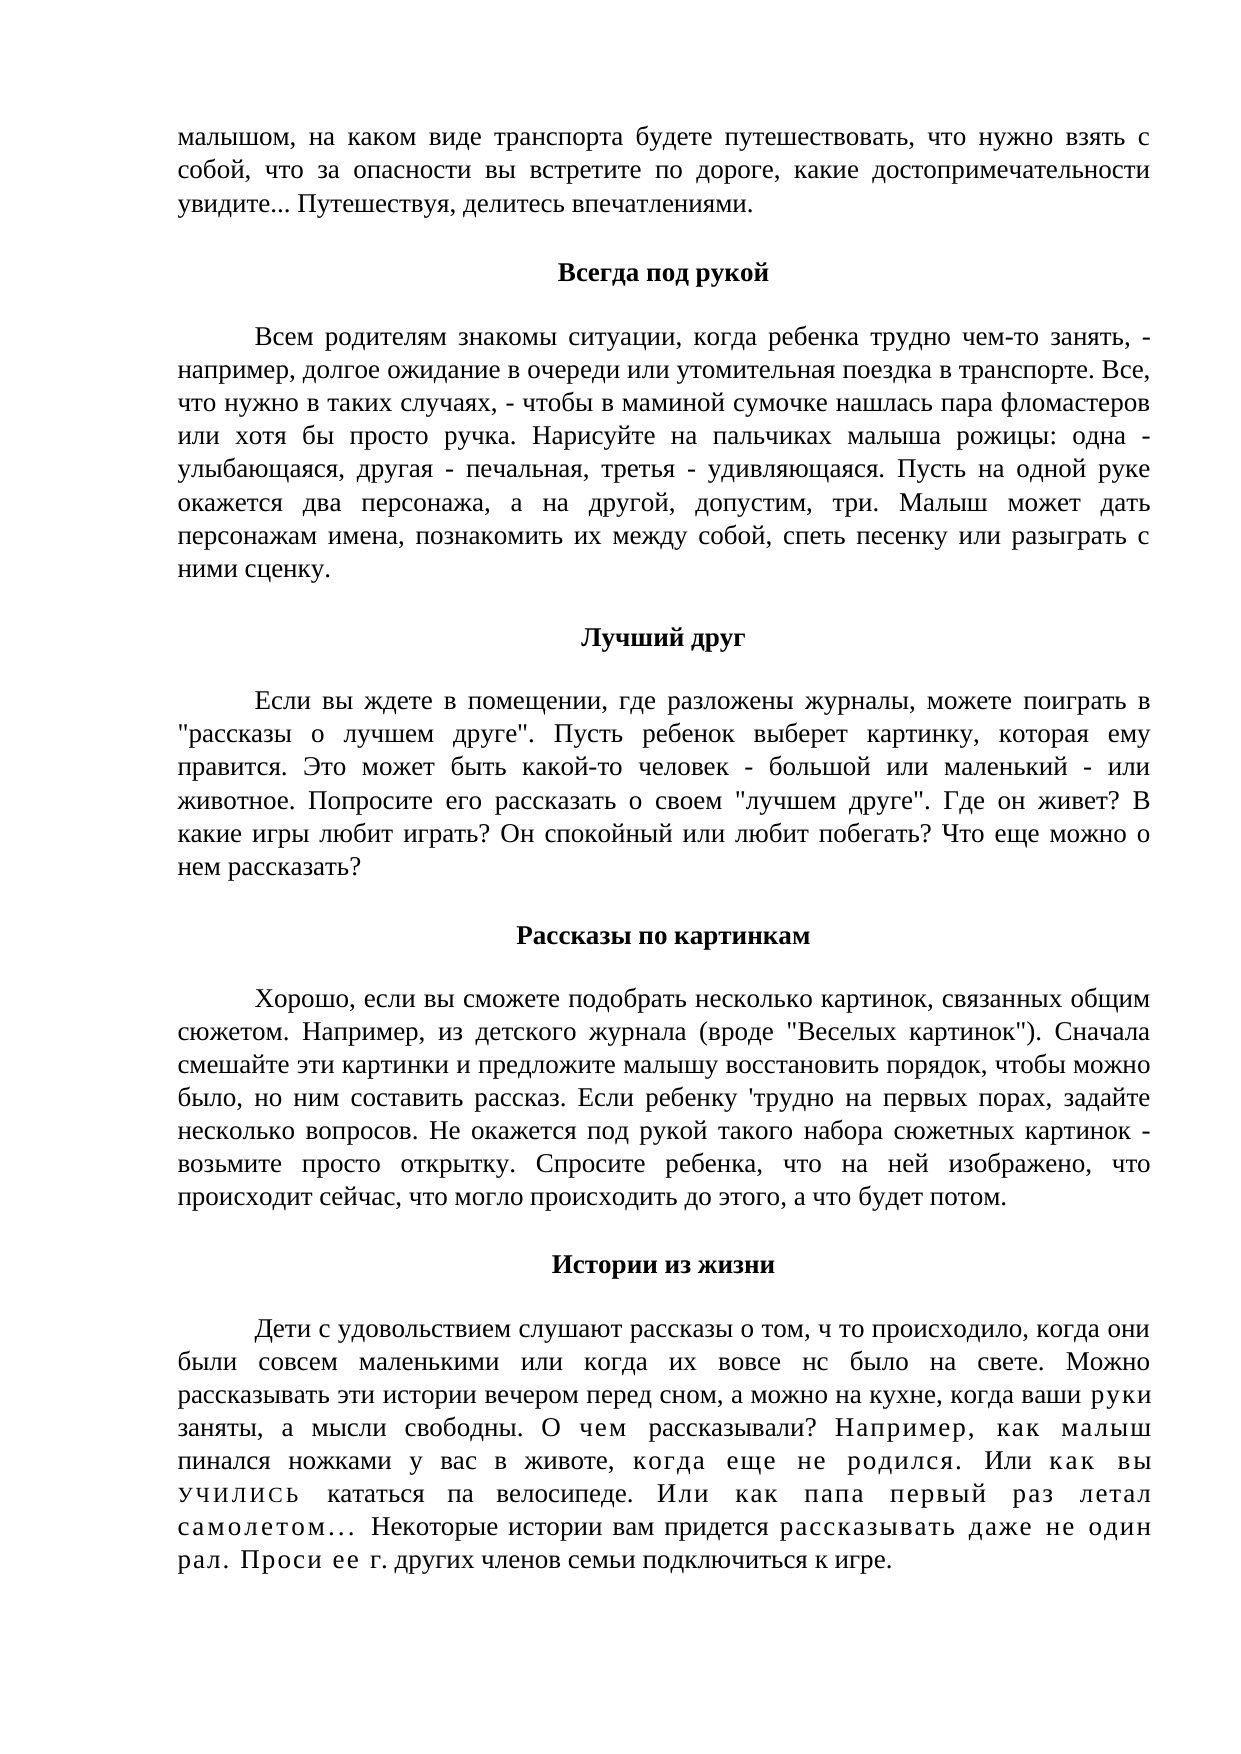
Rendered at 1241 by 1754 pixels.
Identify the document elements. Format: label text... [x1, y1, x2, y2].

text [177, 118, 1152, 219]
text Всем родителям знакомы ситуации, когда ребенка трудно чем-то занять, - например, долгое ожидание в очереди или утомительная поездка в транспорте. Все, что нужно в таких случаях, - чтобы в маминой сумочке нашлась пара фломастеров или хотя бы просто ручка. Нарисуйте на пальчиках малыша рожицы: одна - улыбающаяся, другая - печальная, третья - удивляющаяся. Пусть на одной руке окажется два персонажа, а на другой, допустим, три. Малыш может дать персонажам имена, познакомить их между собой, спеть песенку или разыграть с ними сценку. [177, 318, 1152, 584]
text Дети с удовольствием слушают рассказы о том, ч то происходило, когда они были совсем маленькими или когда их вовсе нс было на свете. Можно рассказывать эти истории вечером перед сном, а можно на кухне, когда ваши руки заняты, а мысли свободны. О чем рассказывали? Например, как малыш пинался ножками у вас в животе, когда еще не родился. Или как вы учились кататься па велосипеде. Или как папа первый раз летал самолетом... Некоторые истории вам придется рассказывать даже не один рал. Проси ее г. других членов семьи подключиться к игре. [177, 1311, 1152, 1575]
text Лучший друг [177, 624, 1149, 652]
text Рассказы по картинкам [177, 922, 1149, 950]
text Хорошо, если вы сможете подобрать несколько картинок, связанных общим сюжетом. Например, из детского журнала (вроде "Веселых картинок"). Сначала смешайте эти картинки и предложите малышу восстановить порядок, чтобы можно было, но ним составить рассказ. Если ребенку 'трудно на первых порах, задайте несколько вопросов. Не окажется под рукой такого набора сюжетных картинок - возьмите просто открытку. Спросите ребенка, что на ней изображено, что происходит сейчас, что могло происходить до этого, а что будет потом. [177, 981, 1152, 1212]
text Если вы ждете в помещении, где разложены журналы, можете поиграть в "рассказы о лучшем друге". Пусть ребенок выберет картинку, которая ему правится. Это может быть какой-то человек - большой или маленький - или животное. Попросите его рассказать о своем "лучшем друге". Где он живет? В какие игры любит играть? Он спокойный или любит побегать? Что еще можно о нем рассказать? [177, 683, 1152, 882]
text Всегда под рукой [177, 259, 1149, 287]
text Истории из жизни [177, 1252, 1149, 1279]
